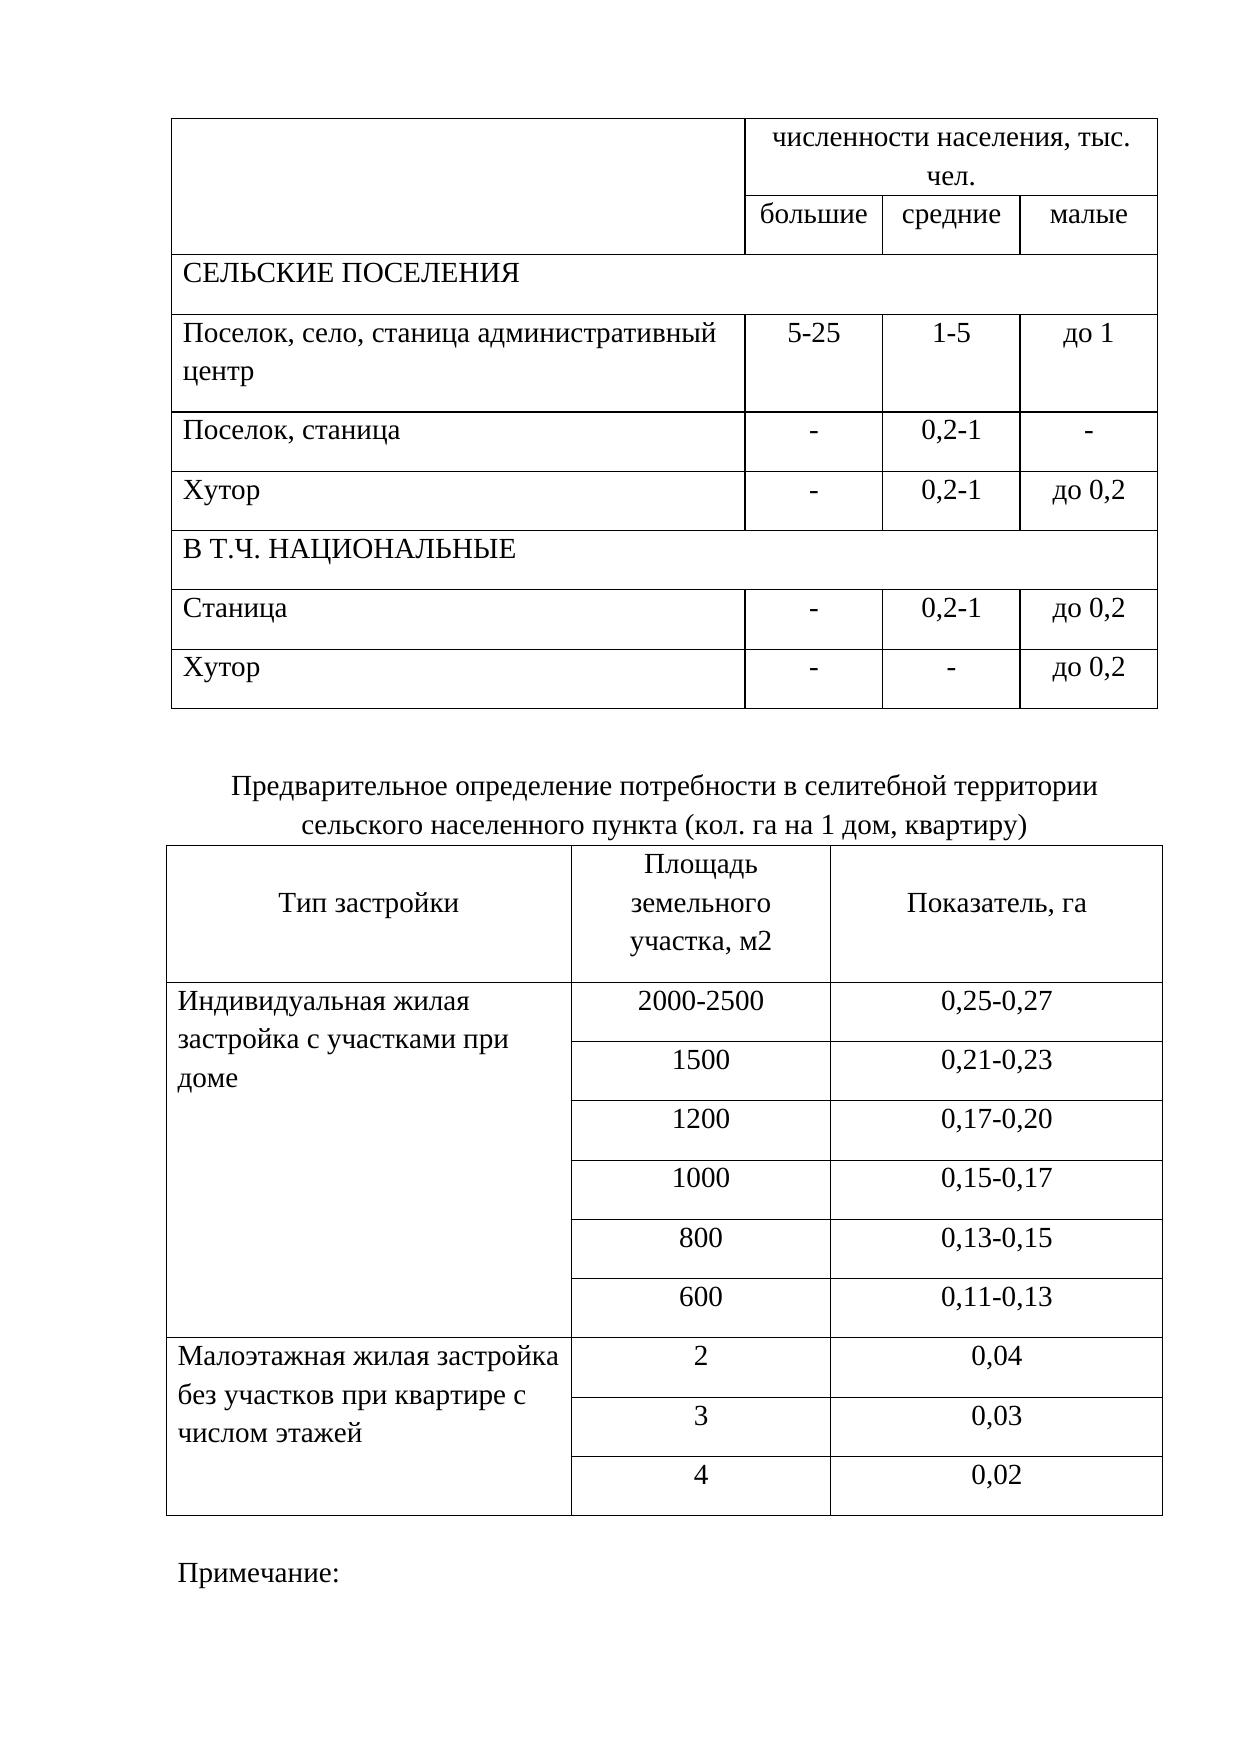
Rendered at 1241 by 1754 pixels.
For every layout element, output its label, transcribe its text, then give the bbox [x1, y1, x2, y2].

table_cell - [746, 413, 882, 471]
table_cell Хутор [172, 650, 744, 708]
table_cell 0,2-1 [883, 472, 1019, 530]
table_header Площадь земельного участка, м2 [572, 846, 830, 982]
table_cell 0,21-0,23 [831, 1042, 1162, 1100]
table_cell - [746, 650, 882, 708]
table_cell Хутор [172, 472, 744, 530]
table_cell - [1021, 413, 1157, 471]
table_cell 1-5 [883, 315, 1019, 411]
table_cell В Т.Ч. НАЦИОНАЛЬНЫЕ [172, 531, 1157, 589]
table_cell 800 [572, 1220, 830, 1278]
table_header Тип застройки [167, 846, 571, 982]
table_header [172, 119, 744, 254]
table_cell 2 [572, 1338, 830, 1397]
table_cell - [883, 650, 1019, 708]
table_cell до 0,2 [1021, 590, 1157, 648]
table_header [746, 119, 1157, 195]
table_cell малые [1021, 196, 1157, 254]
table_cell 0,04 [831, 1338, 1162, 1397]
table_header Показатель, га [831, 846, 1162, 982]
table_cell Поселок, станица [172, 413, 744, 471]
table_cell большие [746, 196, 882, 254]
table_cell Малоэтажная жилая застройка без участков при квартире с числом этажей [167, 1338, 571, 1515]
table_cell до 0,2 [1021, 650, 1157, 708]
table_cell 0,25-0,27 [831, 983, 1162, 1041]
table_cell 600 [572, 1279, 830, 1337]
table_cell Индивидуальная жилая застройка с участками при доме [167, 983, 571, 1337]
table_cell 0,13-0,15 [831, 1220, 1162, 1278]
table_cell Поселок, село, станица административный центр [172, 315, 744, 411]
table_cell 0,15-0,17 [831, 1161, 1162, 1219]
table_cell 1500 [572, 1042, 830, 1100]
table_cell 4 [572, 1457, 830, 1515]
table_cell 1000 [572, 1161, 830, 1219]
text сельского населенного пункта (кол. га на 1 дом, квартиру) [177, 807, 1152, 840]
text Предварительное определение потребности в селитебной территории [177, 768, 1152, 802]
table_cell - [746, 590, 882, 648]
table_cell 0,02 [831, 1457, 1162, 1515]
table_cell 2000-2500 [572, 983, 830, 1041]
table_cell 0,2-1 [883, 590, 1019, 648]
table_cell 3 [572, 1398, 830, 1456]
table_cell средние [883, 196, 1019, 254]
table_cell 5-25 [746, 315, 882, 411]
table_cell до 1 [1021, 315, 1157, 411]
table_cell 0,03 [831, 1398, 1162, 1456]
text Примечание: [177, 1555, 1152, 1588]
table_cell Станица [172, 590, 744, 648]
table_cell до 0,2 [1021, 472, 1157, 530]
table_cell СЕЛЬСКИЕ ПОСЕЛЕНИЯ [172, 255, 1157, 314]
table_cell 0,17-0,20 [831, 1101, 1162, 1159]
table_cell 0,2-1 [883, 413, 1019, 471]
table_cell 0,11-0,13 [831, 1279, 1162, 1337]
table_cell - [746, 472, 882, 530]
table_cell 1200 [572, 1101, 830, 1159]
